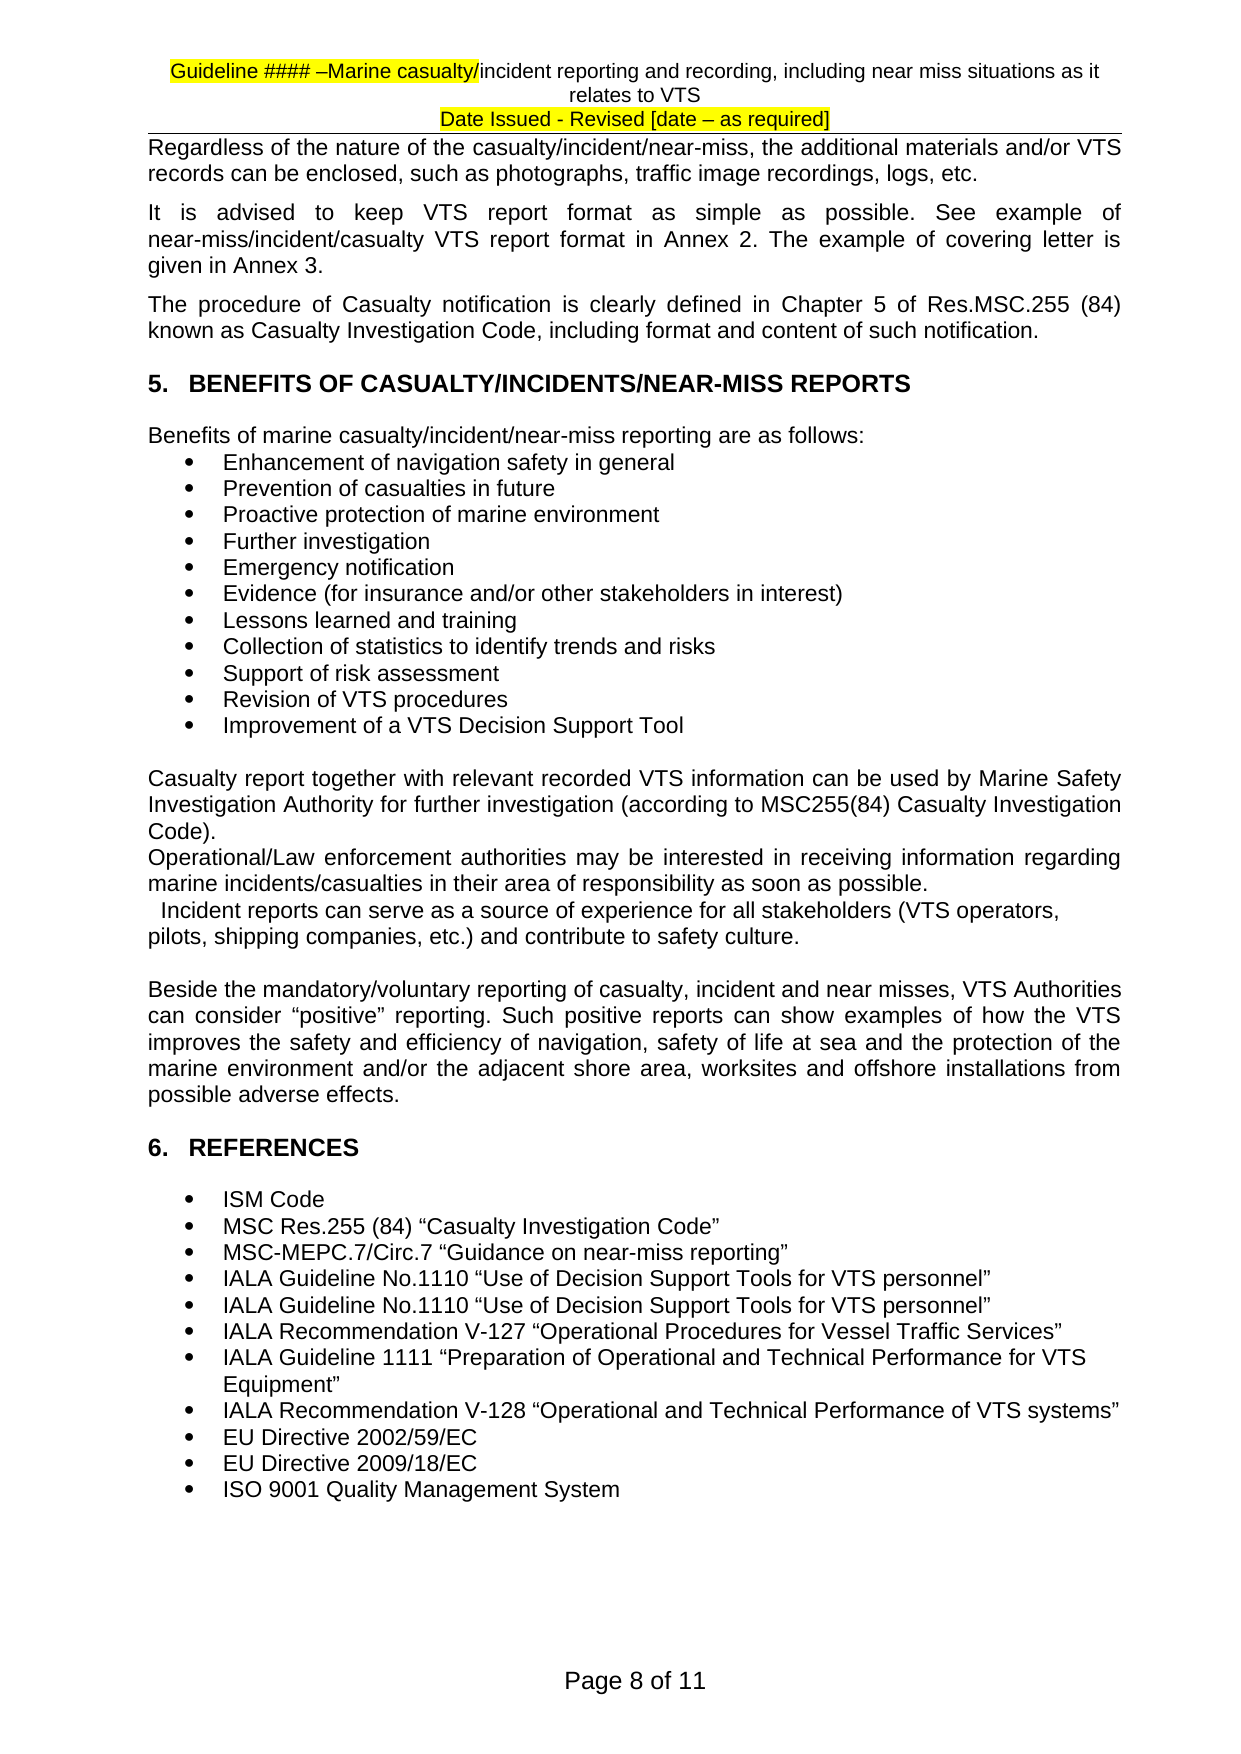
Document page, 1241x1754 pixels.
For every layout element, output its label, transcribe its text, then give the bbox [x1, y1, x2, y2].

list Evidence (for insurance and/or other stakeholders in interest) [185, 580, 1122, 607]
list Further investigation [185, 528, 1122, 554]
subtitle benefits of Casualty/Incidents/near-miss Reports [148, 368, 1122, 397]
text Benefits of marine casualty/incident/near-miss reporting are as follows: [148, 422, 1122, 449]
list Lessons learned and training [185, 607, 1122, 633]
list EU Directive 2009/18/EC [185, 1450, 1122, 1476]
list ISM Code [185, 1186, 1122, 1213]
text Regardless of the nature of the casualty/incident/near-miss, the additional materials and/or VTS records can be enclosed, such as photographs, traffic image recordings, logs, etc. [148, 134, 1122, 187]
list ISO 9001 Quality Management System [185, 1476, 1122, 1502]
list Proactive protection of marine environment [185, 501, 1122, 528]
list Improvement of a VTS Decision Support Tool [185, 712, 1122, 738]
text Operational/Law enforcement authorities may be interested in receiving information regarding marine incidents/casualties in their area of responsibility as soon as possible. [148, 844, 1122, 897]
list IALA Guideline No.1110 “Use of Decision Support Tools for VTS personnel” [185, 1292, 1122, 1318]
text Beside the mandatory/voluntary reporting of casualty, incident and near misses, VTS Authorities can consider “positive” reporting. Such positive reports can show examples of how the VTS improves the safety and efficiency of navigation, safety of life at sea and the protection of the marine environment and/or the adjacent shore area, worksites and offshore installations from possible adverse effects. [148, 976, 1122, 1107]
list IALA Guideline 1111 “Preparation of Operational and Technical Performance for VTS Equipment” [185, 1344, 1122, 1397]
list MSC Res.255 (84) “Casualty Investigation Code” [185, 1213, 1122, 1239]
subtitle References [148, 1132, 1122, 1161]
list IALA Recommendation V-127 “Operational Procedures for Vessel Traffic Services” [185, 1318, 1122, 1344]
list IALA Guideline No.1110 “Use of Decision Support Tools for VTS personnel” [185, 1265, 1122, 1292]
text Casualty report together with relevant recorded VTS information can be used by Marine Safety Investigation Authority for further investigation (according to MSC255(84) Casualty Investigation Code). [148, 765, 1122, 844]
list Revision of VTS procedures [185, 686, 1122, 712]
list Prevention of casualties in future [185, 475, 1122, 501]
text Incident reports can serve as a source of experience for all stakeholders (VTS operators, pilots, shipping companies, etc.) and contribute to safety culture. [148, 897, 1122, 949]
list Emergency notification [185, 554, 1122, 580]
list Support of risk assessment [185, 659, 1122, 686]
list IALA Recommendation V-128 “Operational and Technical Performance of VTS systems” [185, 1397, 1122, 1423]
text It is advised to keep VTS report format as simple as possible. See example of near-miss/incident/casualty VTS report format in Annex 2. The example of covering letter is given in Annex 3. [148, 199, 1122, 278]
list Enhancement of navigation safety in general [185, 449, 1122, 475]
list MSC-MEPC.7/Circ.7 “Guidance on near-miss reporting” [185, 1239, 1122, 1265]
text The procedure of Casualty notification is clearly defined in Chapter 5 of Res.MSC.255 (84) known as Casualty Investigation Code, including format and content of such notification. [148, 291, 1122, 343]
list Collection of statistics to identify trends and risks [185, 633, 1122, 659]
list EU Directive 2002/59/EC [185, 1423, 1122, 1450]
